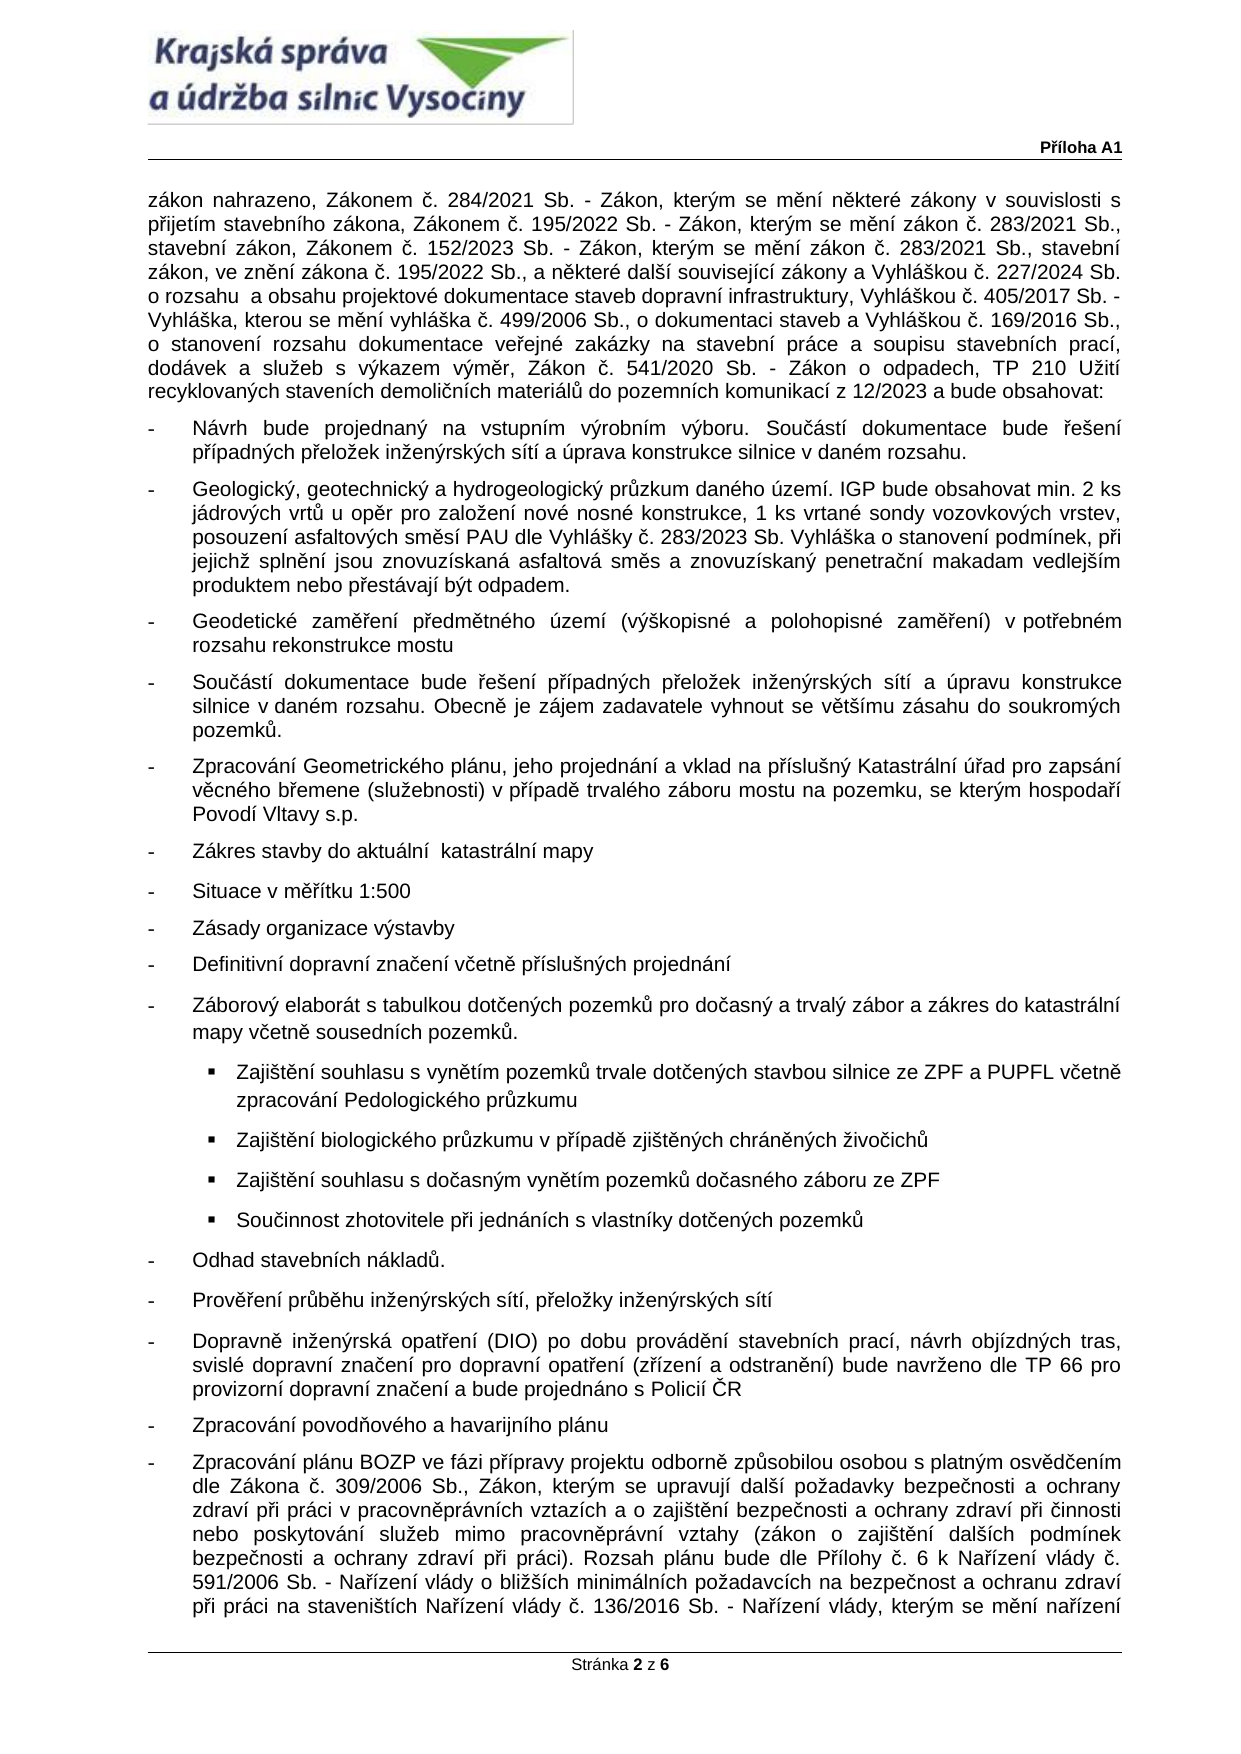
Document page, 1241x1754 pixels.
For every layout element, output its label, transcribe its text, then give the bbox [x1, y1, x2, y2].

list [148, 1450, 1122, 1618]
list Záborový elaborát s tabulkou dotčených pozemků pro dočasný a trvalý zábor a zákres do katastrální mapy včetně sousedních pozemků. [148, 992, 1122, 1044]
list Odhad stavebních nákladů. [148, 1248, 1122, 1272]
list Zajištění biologického průzkumu v případě zjištěných chráněných živočichů [207, 1128, 1122, 1152]
list Prověření průběhu inženýrských sítí, přeložky inženýrských sítí [148, 1288, 1122, 1312]
list Zpracování povodňového a havarijního plánu [148, 1413, 1122, 1437]
list Zásady organizace výstavby [148, 916, 1122, 940]
list Zajištění souhlasu s vynětím pozemků trvale dotčených stavbou silnice ze ZPF a PUPFL včetně zpracování Pedologického průzkumu [207, 1060, 1122, 1112]
list Geologický, geotechnický a hydrogeologický průzkum daného území. IGP bude obsahovat min. 2 ks jádrových vrtů u opěr pro založení nové nosné konstrukce, 1 ks vrtané sondy vozovkových vrstev, posouzení asfaltových směsí PAU dle Vyhlášky č. 283/2023 Sb. Vyhláška o stanovení podmínek, při jejichž splnění jsou znovuzískaná asfaltová směs a znovuzískaný penetrační makadam vedlejším produktem nebo přestávají být odpadem. [148, 476, 1122, 596]
list Definitivní dopravní značení včetně příslušných projednání [148, 952, 1122, 976]
list Zákres stavby do aktuální katastrální mapy [148, 839, 1122, 863]
list Zajištění souhlasu s dočasným vynětím pozemků dočasného záboru ze ZPF [207, 1168, 1122, 1192]
list Návrh bude projednaný na vstupním výrobním výboru. Součástí dokumentace bude řešení případných přeložek inženýrských sítí a úprava konstrukce silnice v daném rozsahu. [148, 416, 1122, 464]
picture [147, 30, 574, 126]
list Součinnost zhotovitele při jednáních s vlastníky dotčených pozemků [207, 1208, 1122, 1232]
list Situace v měřítku 1:500 [148, 879, 1122, 903]
list Součástí dokumentace bude řešení případných přeložek inženýrských sítí a úpravu konstrukce silnice v daném rozsahu. Obecně je zájem zadavatele vyhnout se většímu zásahu do soukromých pozemků. [148, 669, 1122, 742]
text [148, 188, 1122, 403]
list Geodetické zaměření předmětného území (výškopisné a polohopisné zaměření) v potřebném rozsahu rekonstrukce mostu [148, 609, 1122, 657]
list Dopravně inženýrská opatření (DIO) po dobu provádění stavebních prací, návrh objízdných tras, svislé dopravní značení pro dopravní opatření (zřízení a odstranění) bude navrženo dle TP 66 pro provizorní dopravní značení a bude projednáno s Policií ČR [148, 1328, 1122, 1401]
list Zpracování Geometrického plánu, jeho projednání a vklad na příslušný Katastrální úřad pro zapsání věcného břemene (služebnosti) v případě trvalého záboru mostu na pozemku, se kterým hospodaří Povodí Vltavy s.p. [148, 754, 1122, 826]
